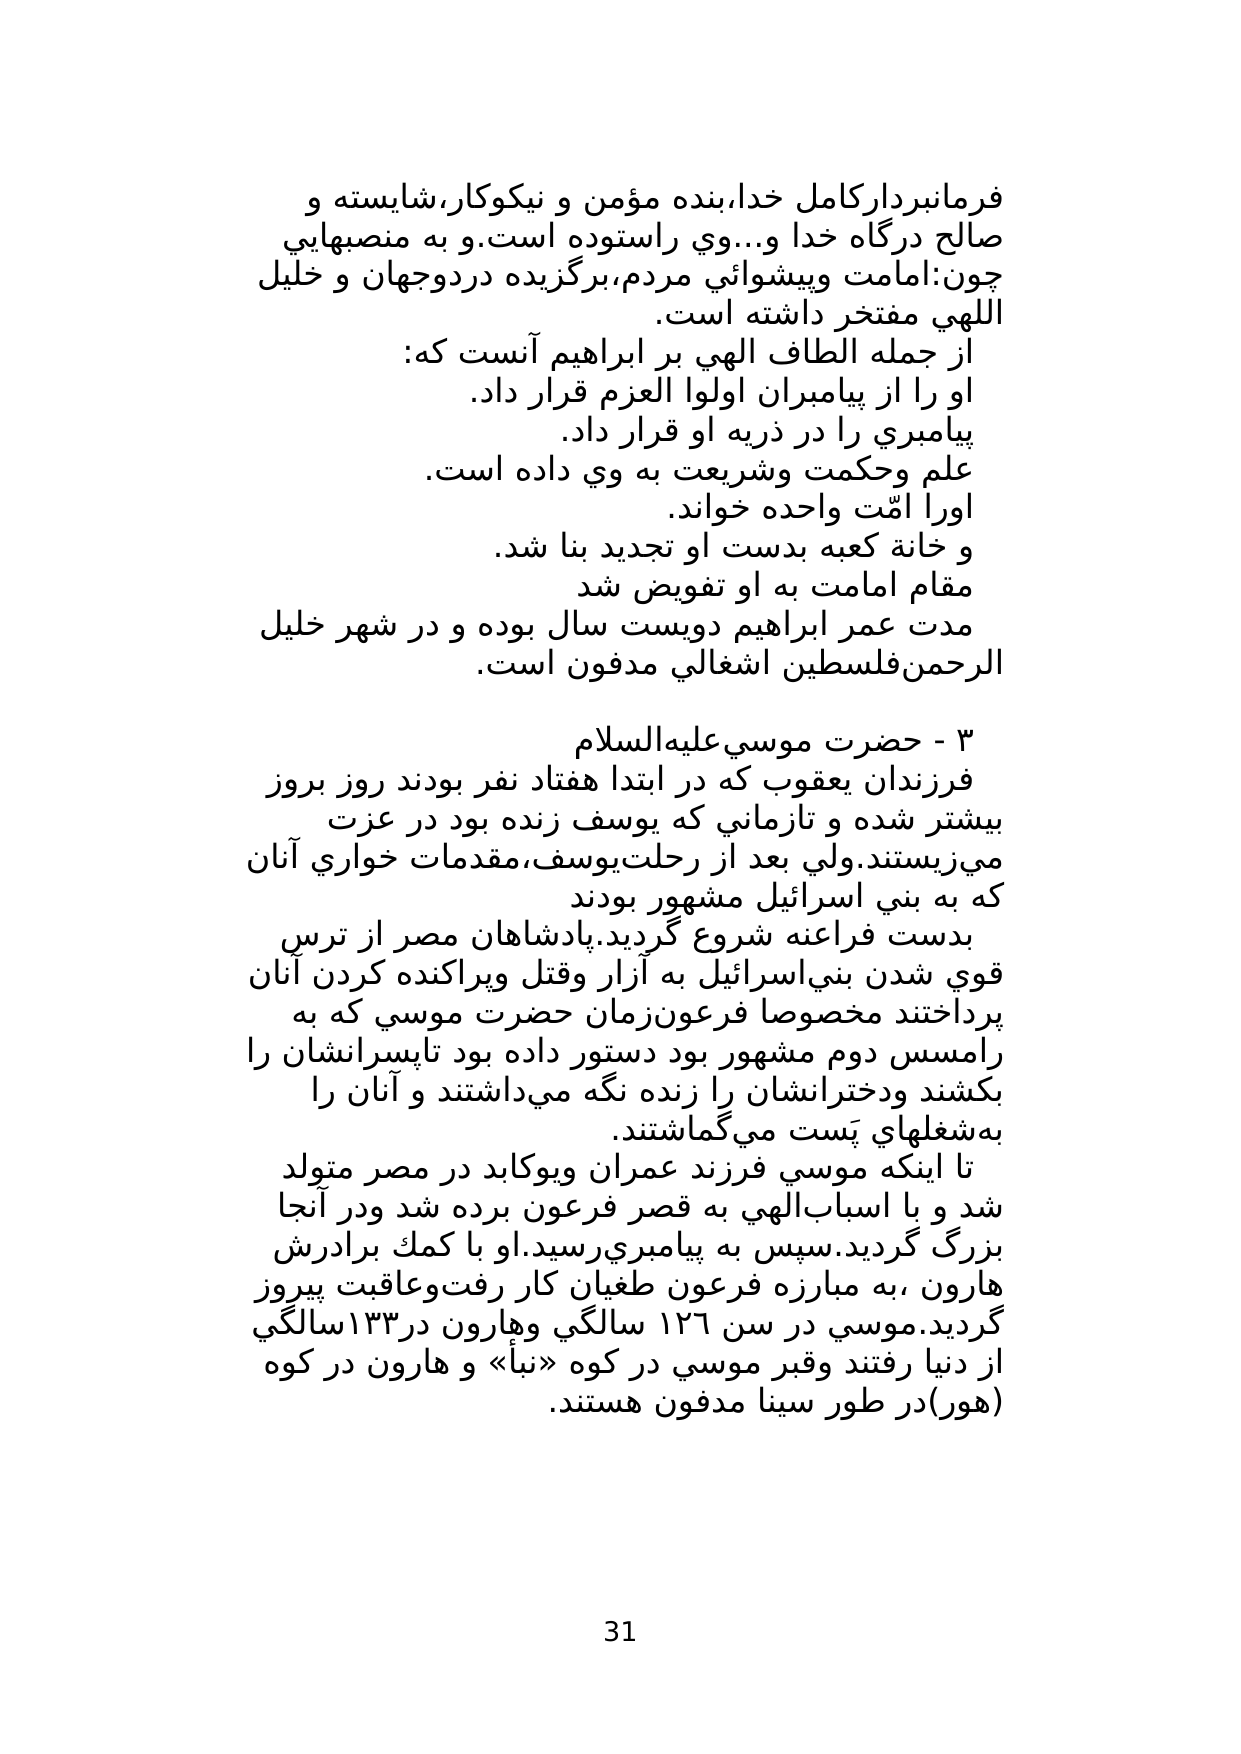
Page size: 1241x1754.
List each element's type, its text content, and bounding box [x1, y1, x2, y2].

text مقام‌ امامت‌ به‌ او تفويض‌ شد [236, 566, 1004, 604]
text مدت‌ عمر ابراهيم‌ دويست‌ سال‌ بوده‌ و در شهر خليل‌ الرحمن‌فلسطين‌ اشغالي‌ مدفون‌ است‌. [236, 604, 1004, 682]
text تا اينكه‌ موسي‌ فرزند عمران‌ ويوكابد در مصر متولد شد و با اسباب‌الهي‌ به‌ قصر فرعون‌ برده‌ شد ودر آنجا بزرگ‌ گرديد.سپس‌ به‌ پيامبري‌رسيد.او با كمك‌ برادرش‌ هارون‌ ،به‌ مبارزه‌ فرعون‌ طغيان‌ كار رفت‌وعاقبت‌ پيروز گرديد.موسي‌ در سن‌ ١٢٦ سالگي‌ وهارون‌ در١٣٣سالگي‌ از دنيا رفتند وقبر موسي‌ در كوه‌ «نبأ» و هارون‌ در كوه‌ (هور)در طور سينا مدفون‌ هستند. [236, 1148, 1004, 1420]
text فرزندان‌ يعقوب‌ كه‌ در ابتدا هفتاد نفر بودند روز بروز بيشتر شده‌ و تازماني‌ كه‌ يوسف‌ زنده‌ بود در عزت‌ مي‌زيستند.ولي‌ بعد از رحلت‌يوسف‌،مقدمات‌ خواري‌ آنان‌ كه‌ به‌ بني‌ اسرائيل‌ مشهور بودند [236, 759, 1004, 915]
text و خانة‌ كعبه‌ بدست‌ او تجديد بنا شد. [236, 527, 1004, 566]
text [236, 177, 1004, 333]
text علم‌ وحكمت‌ وشريعت‌ به وي‌ داده‌ است‌. [236, 449, 1004, 488]
text ٣ - حضرت‌ موسي‌عليه‌السلام [236, 721, 1004, 759]
text اورا امّت‌ واحده‌ خواند. [236, 488, 1004, 527]
text از جمله‌ الطاف‌ الهي‌ بر ابراهيم‌ آنست‌ كه‌: [236, 333, 1004, 371]
text پيامبري‌ را در ذريه‌ او قرار داد. [236, 410, 1004, 449]
text بدست‌ فراعنه‌ شروع‌ گرديد.پادشاهان‌ مصر از ترس‌ قوي‌ شدن‌ بني‌اسرائيل‌ به‌ آزار وقتل‌ وپراكنده‌ كردن‌ آنان‌ پرداختند مخصوصا فرعون‌زمان‌ حضرت‌ موسي‌ كه‌ به‌ رامسس‌ دوم‌ مشهور بود دستور داده‌ بود تاپسرانشان‌ را بكشند ودخترانشان‌ را زنده‌ نگه‌ مي‌داشتند و آنان‌ را به‌شغلهاي‌ پَست‌ مي‌گماشتند. [236, 915, 1004, 1148]
text او را از پيامبران‌ اولوا العزم‌ قرار داد. [236, 371, 1004, 410]
